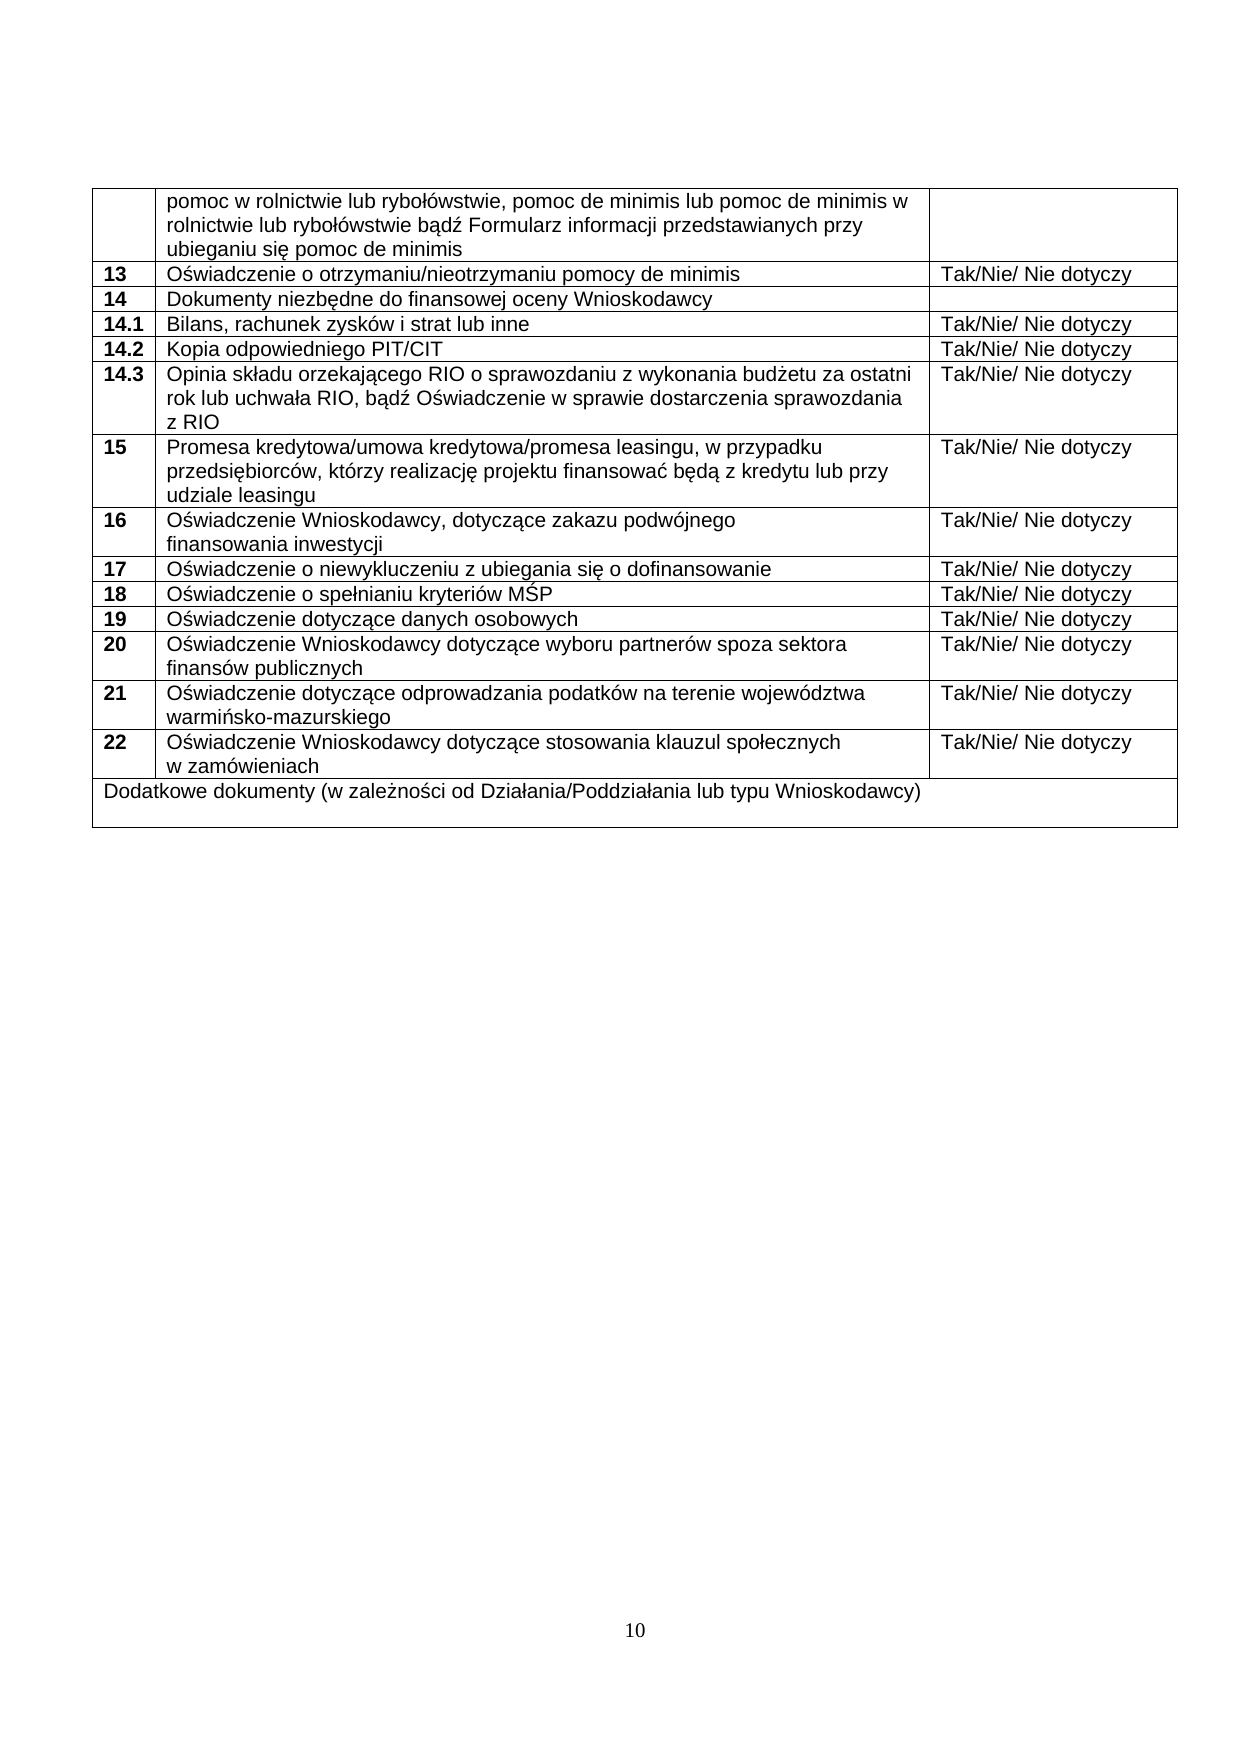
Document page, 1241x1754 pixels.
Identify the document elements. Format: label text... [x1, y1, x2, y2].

table_cell Tak/Nie/ Nie dotyczy [930, 632, 1177, 680]
table_cell 15 [93, 435, 155, 507]
table_cell Oświadczenie o niewykluczeniu z ubiegania się o dofinansowanie [156, 557, 929, 581]
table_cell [930, 189, 1177, 261]
table_cell 17 [93, 557, 155, 581]
table_cell 14.3 [93, 362, 155, 434]
table_cell Oświadczenie dotyczące danych osobowych [156, 607, 929, 631]
table_cell 14.1 [93, 312, 155, 336]
table_cell Tak/Nie/ Nie dotyczy [930, 607, 1177, 631]
table_cell 14.2 [93, 337, 155, 361]
table_cell Tak/Nie/ Nie dotyczy [930, 337, 1177, 361]
table_cell 21 [93, 681, 155, 729]
table_cell Bilans, rachunek zysków i strat lub inne [156, 312, 929, 336]
table_cell [930, 287, 1177, 311]
table_cell Tak/Nie/ Nie dotyczy [930, 730, 1177, 778]
table_cell Tak/Nie/ Nie dotyczy [930, 435, 1177, 507]
table_cell Tak/Nie/ Nie dotyczy [930, 557, 1177, 581]
table_cell Oświadczenie dotyczące odprowadzania podatków na terenie województwa warmińsko-mazurskiego [156, 681, 929, 729]
table_cell Tak/Nie/ Nie dotyczy [930, 262, 1177, 286]
table_cell Oświadczenie Wnioskodawcy dotyczące wyboru partnerów spoza sektora finansów publicznych [156, 632, 929, 680]
table_cell Tak/Nie/ Nie dotyczy [930, 582, 1177, 606]
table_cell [156, 189, 929, 261]
table_cell 18 [93, 582, 155, 606]
table_cell Tak/Nie/ Nie dotyczy [930, 681, 1177, 729]
table_cell Oświadczenie o otrzymaniu/nieotrzymaniu pomocy de minimis [156, 262, 929, 286]
table_cell Opinia składu orzekającego RIO o sprawozdaniu z wykonania budżetu za ostatni rok lub uchwała RIO, bądź Oświadczenie w sprawie dostarczenia sprawozdania z RIO [156, 362, 929, 434]
table_cell Oświadczenie o spełnianiu kryteriów MŚP [156, 582, 929, 606]
table_cell 19 [93, 607, 155, 631]
table_cell 16 [93, 508, 155, 556]
table_cell 20 [93, 632, 155, 680]
table_cell Dokumenty niezbędne do finansowej oceny Wnioskodawcy [156, 287, 929, 311]
table_cell Kopia odpowiedniego PIT/CIT [156, 337, 929, 361]
table_cell 14 [93, 287, 155, 311]
table_cell Tak/Nie/ Nie dotyczy [930, 362, 1177, 434]
table_cell Tak/Nie/ Nie dotyczy [930, 312, 1177, 336]
table_cell Oświadczenie Wnioskodawcy, dotyczące zakazu podwójnego finansowania inwestycji [156, 508, 929, 556]
table_cell Oświadczenie Wnioskodawcy dotyczące stosowania klauzul społecznych w zamówieniach [156, 730, 929, 778]
table_cell Tak/Nie/ Nie dotyczy [930, 508, 1177, 556]
table_cell 12 [93, 189, 155, 261]
table_cell Dodatkowe dokumenty (w zależności od Działania/Poddziałania lub typu Wnioskodawcy) [93, 779, 1177, 827]
table_cell 13 [93, 262, 155, 286]
table_cell 22 [93, 730, 155, 778]
table_cell Promesa kredytowa/umowa kredytowa/promesa leasingu, w przypadku przedsiębiorców, którzy realizację projektu finansować będą z kredytu lub przy udziale leasingu [156, 435, 929, 507]
